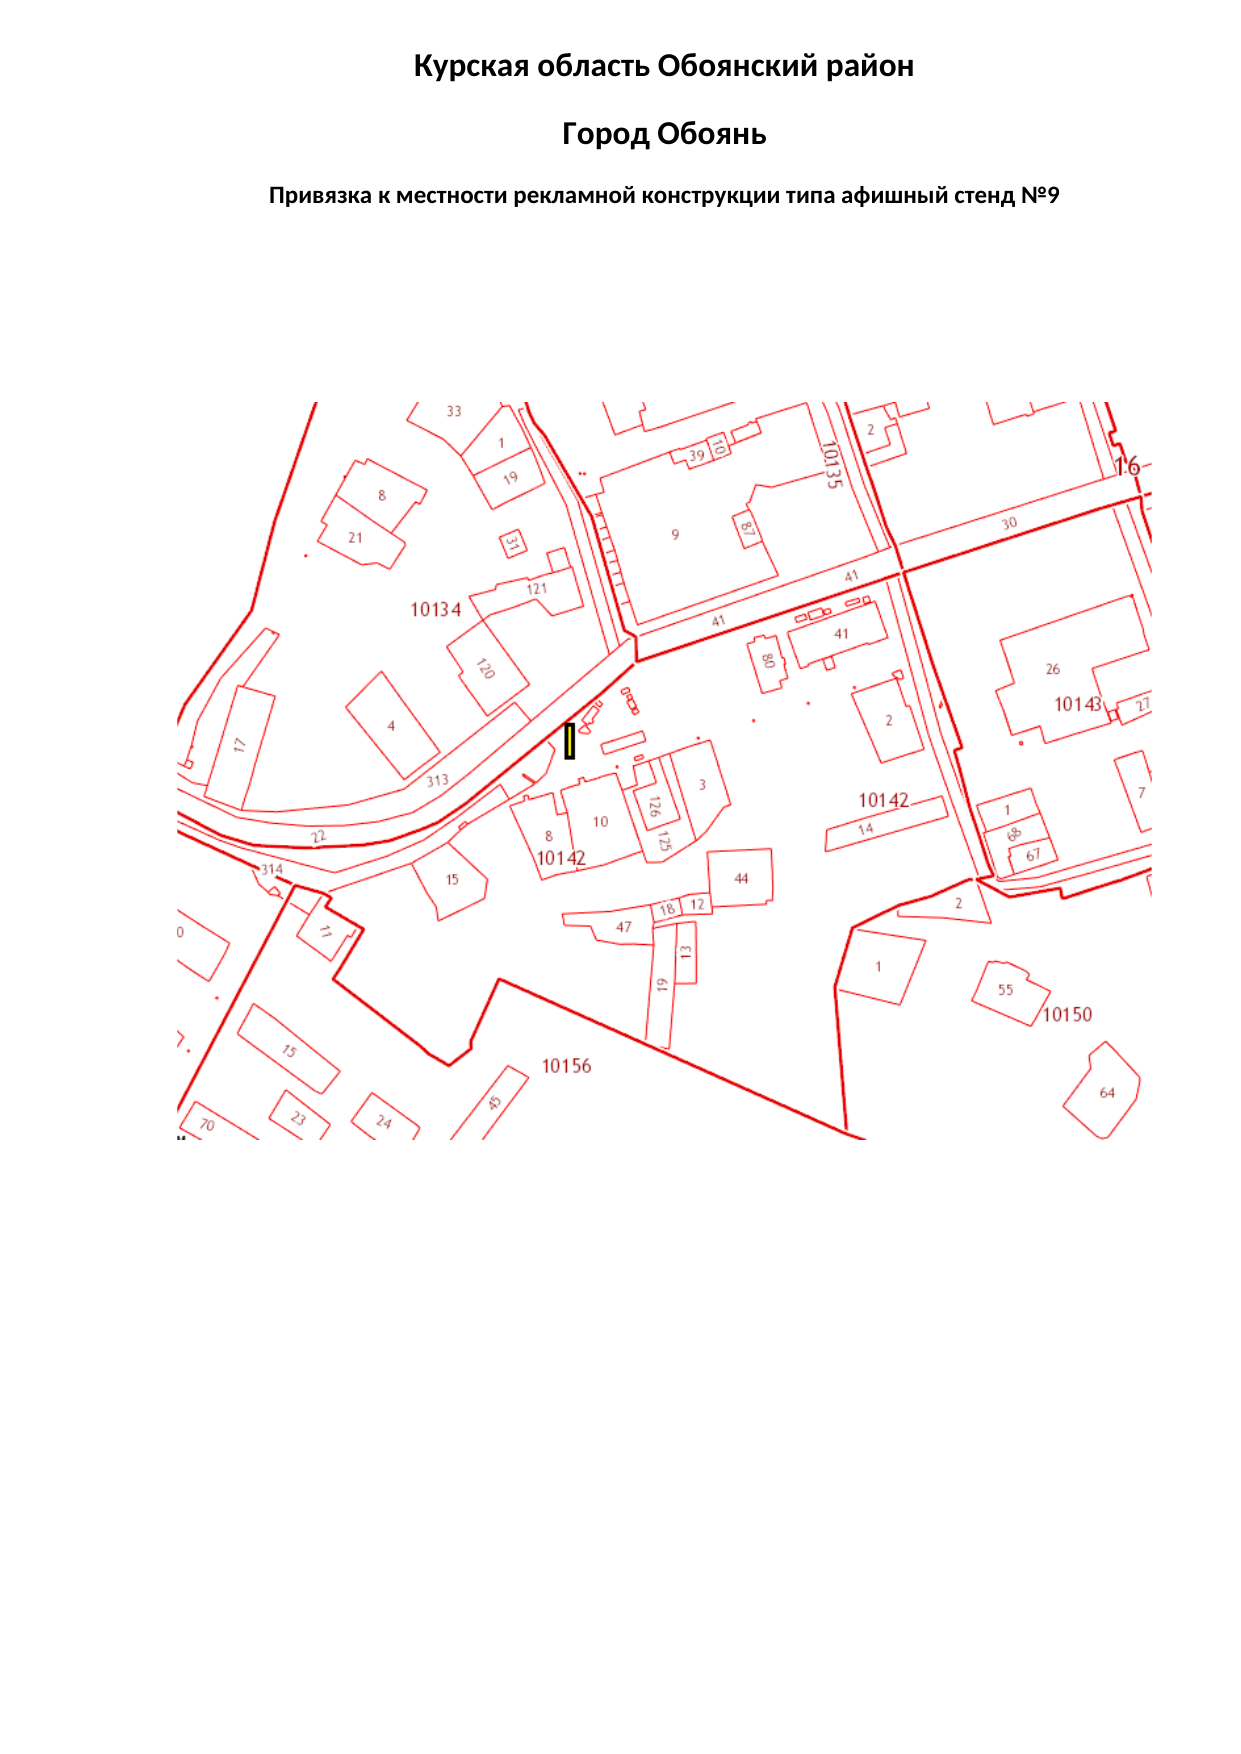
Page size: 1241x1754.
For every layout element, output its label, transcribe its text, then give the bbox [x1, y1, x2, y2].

text Курская область Обоянский район [177, 44, 1152, 85]
text Привязка к местности рекламной конструкции типа афишный стенд №9 [177, 179, 1152, 210]
text Город Обоянь [177, 112, 1152, 153]
picture [177, 402, 1152, 1140]
